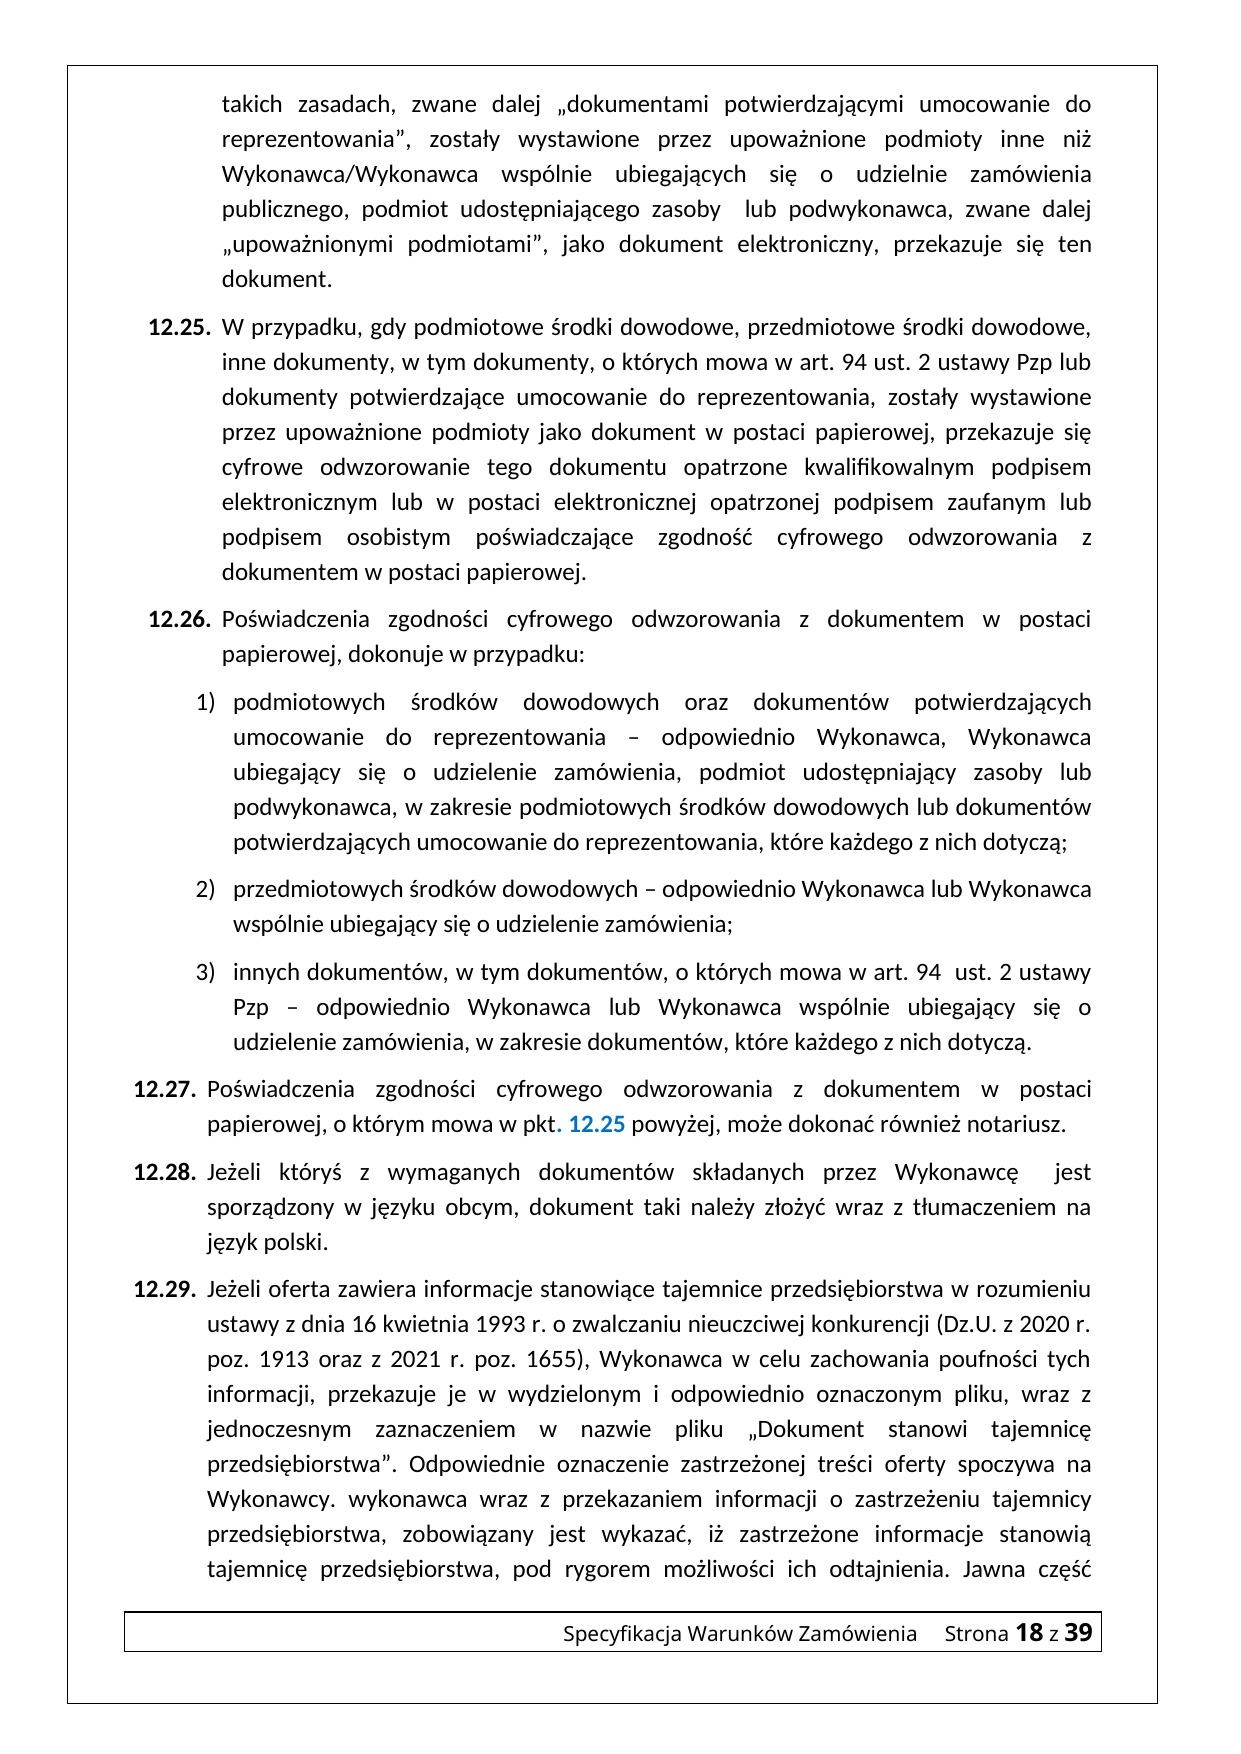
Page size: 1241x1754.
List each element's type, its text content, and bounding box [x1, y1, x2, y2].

list Poświadczenia zgodności cyfrowego odwzorowania z dokumentem w postaci papierowej, dokonuje w przypadku: [148, 604, 1093, 669]
list Jeżeli któryś z wymaganych dokumentów składanych przez Wykonawcę jest sporządzony w języku obcym, dokument taki należy złożyć wraz z tłumaczeniem na język polski. [133, 1156, 1093, 1257]
list podmiotowych środków dowodowych oraz dokumentów potwierdzających umocowanie do reprezentowania – odpowiednio Wykonawca, Wykonawca ubiegający się o udzielenie zamówienia, podmiot udostępniający zasoby lub podwykonawca, w zakresie podmiotowych środków dowodowych lub dokumentów potwierdzających umocowanie do reprezentowania, które każdego z nich dotyczą; [195, 686, 1093, 857]
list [148, 89, 1093, 294]
list przedmiotowych środków dowodowych – odpowiednio Wykonawca lub Wykonawca wspólnie ubiegający się o udzielenie zamówienia; [195, 874, 1093, 939]
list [133, 1274, 1093, 1584]
list innych dokumentów, w tym dokumentów, o których mowa w art. 94 ust. 2 ustawy Pzp – odpowiednio Wykonawca lub Wykonawca wspólnie ubiegający się o udzielenie zamówienia, w zakresie dokumentów, które każdego z nich dotyczą. [195, 956, 1093, 1057]
list W przypadku, gdy podmiotowe środki dowodowe, przedmiotowe środki dowodowe, inne dokumenty, w tym dokumenty, o których mowa w art. 94 ust. 2 ustawy Pzp lub dokumenty potwierdzające umocowanie do reprezentowania, zostały wystawione przez upoważnione podmioty jako dokument w postaci papierowej, przekazuje się cyfrowe odwzorowanie tego dokumentu opatrzone kwalifikowalnym podpisem elektronicznym lub w postaci elektronicznej opatrzonej podpisem zaufanym lub podpisem osobistym poświadczające zgodność cyfrowego odwzorowania z dokumentem w postaci papierowej. [148, 311, 1093, 587]
list Poświadczenia zgodności cyfrowego odwzorowania z dokumentem w postaci papierowej, o którym mowa w pkt. 12.25 powyżej, może dokonać również notariusz. [133, 1074, 1093, 1139]
